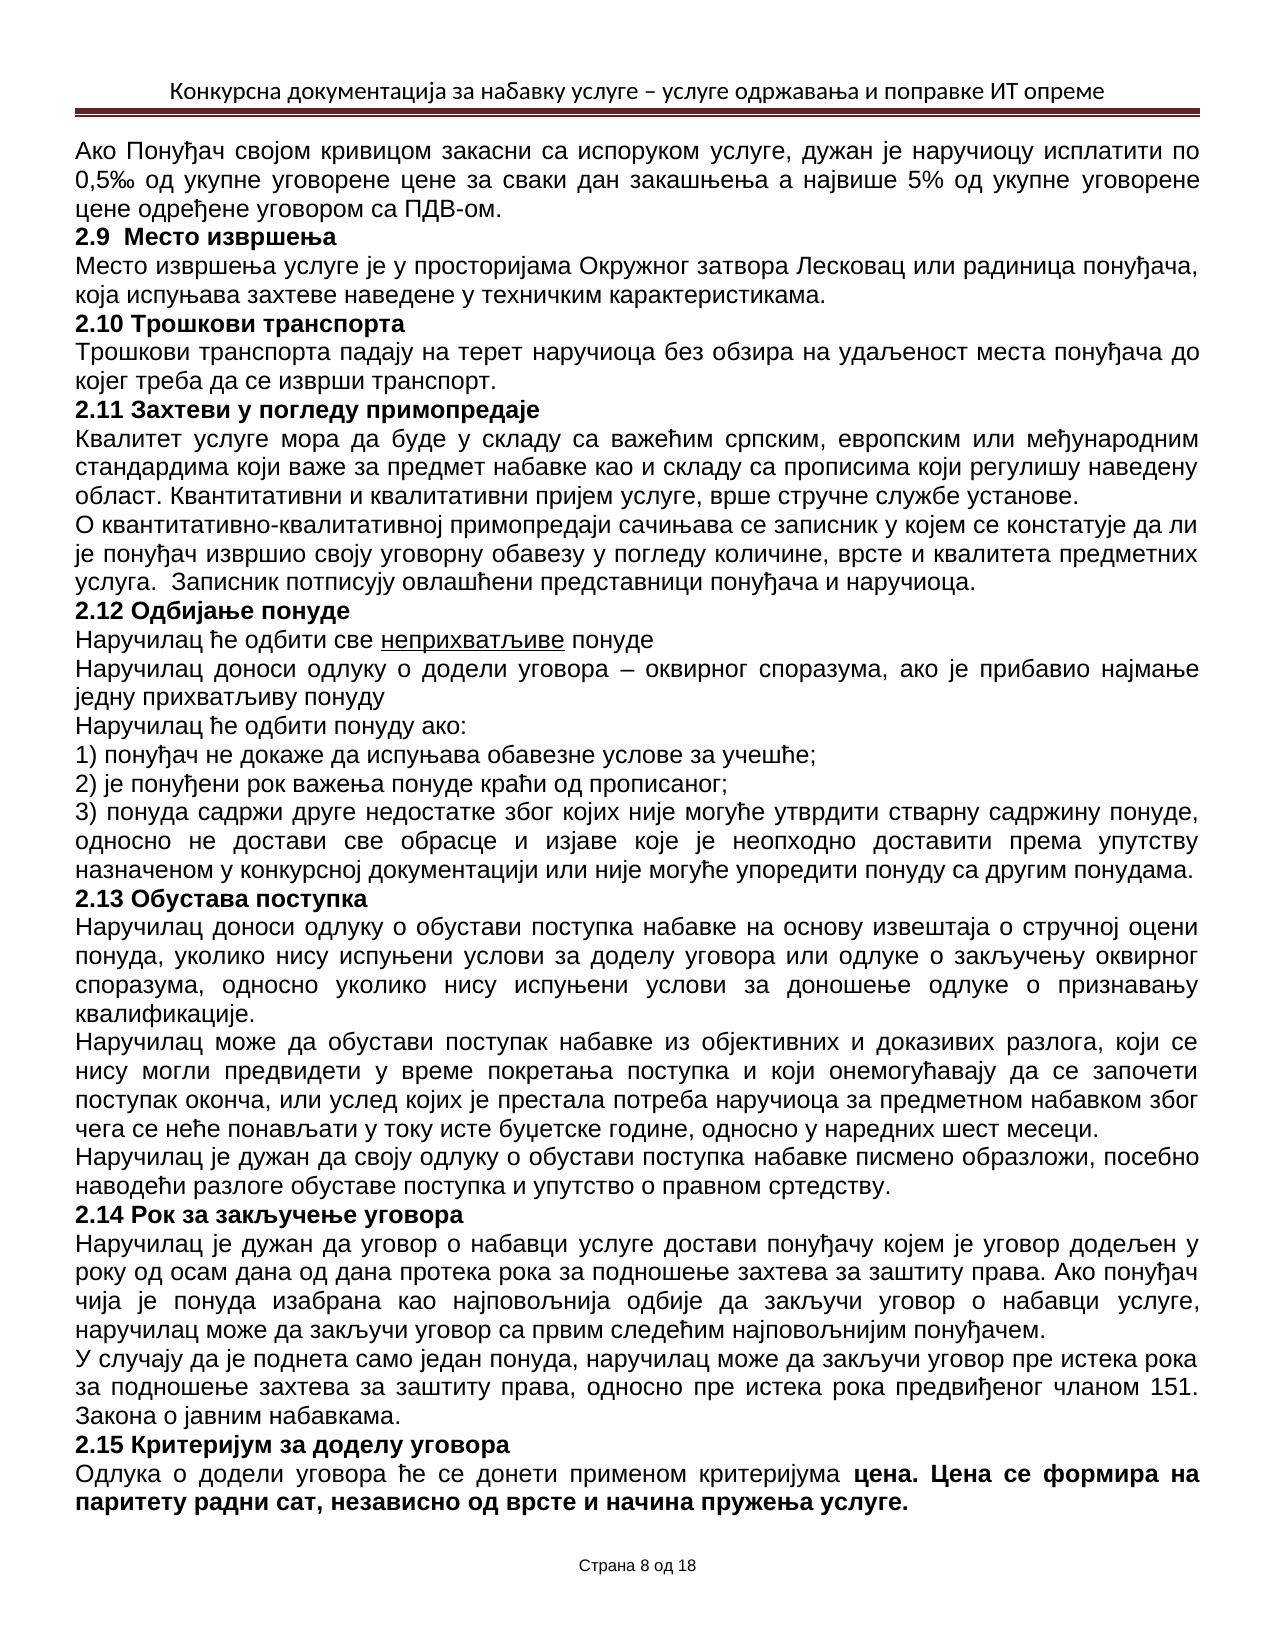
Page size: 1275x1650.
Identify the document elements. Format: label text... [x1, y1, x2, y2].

text 2.15 Критеријум за доделу уговора [75, 1430, 1200, 1459]
text Квалитет услуге мора да буде у складу са важећим српским, европским или међународним стандардима који важе за предмет набавке као и складу са прописима који регулишу наведену област. Квантитативни и квалитативни пријем услуге, врше стручне службе установе. [75, 424, 1200, 510]
text Наручилац доноси одлуку о обустави поступка набавке на основу извештаја о стручној оцени понуда, уколико нису испуњени услови за доделу уговора или одлуке о закључењу оквирног споразума, односно уколико нису испуњени услови за доношење одлуке о признавању квалификације. [75, 912, 1200, 1027]
text Наручилац ће одбити понуду ако: [75, 711, 1200, 740]
text 2) је понуђени рок важења понуде краћи од прописаног; [75, 769, 1200, 797]
text Наручилац је дужан да уговор о набавци услуге достави понуђачу којем је уговор додељен у року од осам дана од дана протека рока за подношење захтева за заштиту права. Ако понуђач чија је понуда изабрана као најповољнија одбије да закључи уговор о набавци услуге, наручилац може да закључи уговор са првим следећим најповољнијим понуђачем. [75, 1229, 1200, 1344]
text Наручилац је дужан да своју одлуку о обустави поступка набавке писмено образложи, посебно наводећи разлоге обуставе поступка и упутство о правном сртедству. [75, 1142, 1200, 1200]
text Наручилац може да обустави поступак набавке из објективних и доказивих разлога, који се нису могли предвидети у време покретања поступка и који онемогућавају да се започети поступак оконча, или услед којих је престала потреба наручиоца за предметном набавком због чега се неће понављати у току исте буџетске године, односно у наредних шест месеци. [75, 1027, 1200, 1142]
text 3) понуда садржи друге недостатке због којих није могуће утврдити стварну садржину понуде, односно не достави све обрасце и изјаве које је неопходно доставити према упутству назначеном у конкурсној документацији или није могуће упоредити понуду са другим понудама. [75, 797, 1200, 884]
text 1) понуђач не докаже да испуњава обавезне услове за учешће; [75, 740, 1200, 769]
text 2.9 Место извршења [75, 222, 1200, 251]
text Одлука о додели уговора ће се донети применом критеријума цена. Цена се формира на паритету радни сат, независно од врсте и начина пружења услуге. [75, 1459, 1200, 1516]
text 2.14 Рок за закључење уговора [75, 1200, 1200, 1229]
text 2.10 Трошкови транспорта [75, 309, 1200, 337]
text Трошкови транспорта падају на терет наручиоца без обзира на удаљеност места понуђача до којег треба да се изврши транспорт. [75, 337, 1200, 395]
text Место извршења услуге је у просторијама Окружног затвора Лесковац или радиница понуђача, која испуњава захтеве наведене у техничким карактеристикама. [75, 251, 1200, 309]
text Ако Понуђач својом кривицом закасни са испоруком услуге, дужан је наручиоцу исплатити по 0,5‰ од укупне уговорене цене за сваки дан закашњења а највише 5% од укупне уговорене цене одређене уговором са ПДВ-ом. [75, 136, 1200, 222]
text У случају да је поднета само један понуда, наручилац може да закључи уговор пре истека рока за подношење захтева за заштиту права, односно пре истека рока предвиђеног чланом 151. Закона о јавним набавкама. [75, 1344, 1200, 1430]
text 2.13 Обустава поступка [75, 884, 1200, 912]
text 2.12 Одбијање понуде [75, 596, 1200, 625]
text Наручилац доноси одлуку о додели уговора – оквирног споразума, ако је прибавио најмање једну прихватљиву понуду [75, 654, 1200, 711]
text 2.11 Захтеви у погледу примопредаје [75, 395, 1200, 424]
text О квантитативно-квалитативној примопредаји сачињава се записник у којем се констатује да ли је понуђач извршио своју уговорну обавезу у погледу количине, врсте и квалитета предметних услуга. Записник потписују овлашћени представници понуђача и наручиоца. [75, 510, 1200, 596]
text Наручилац ће одбити све неприхватљиве понуде [75, 625, 1200, 654]
